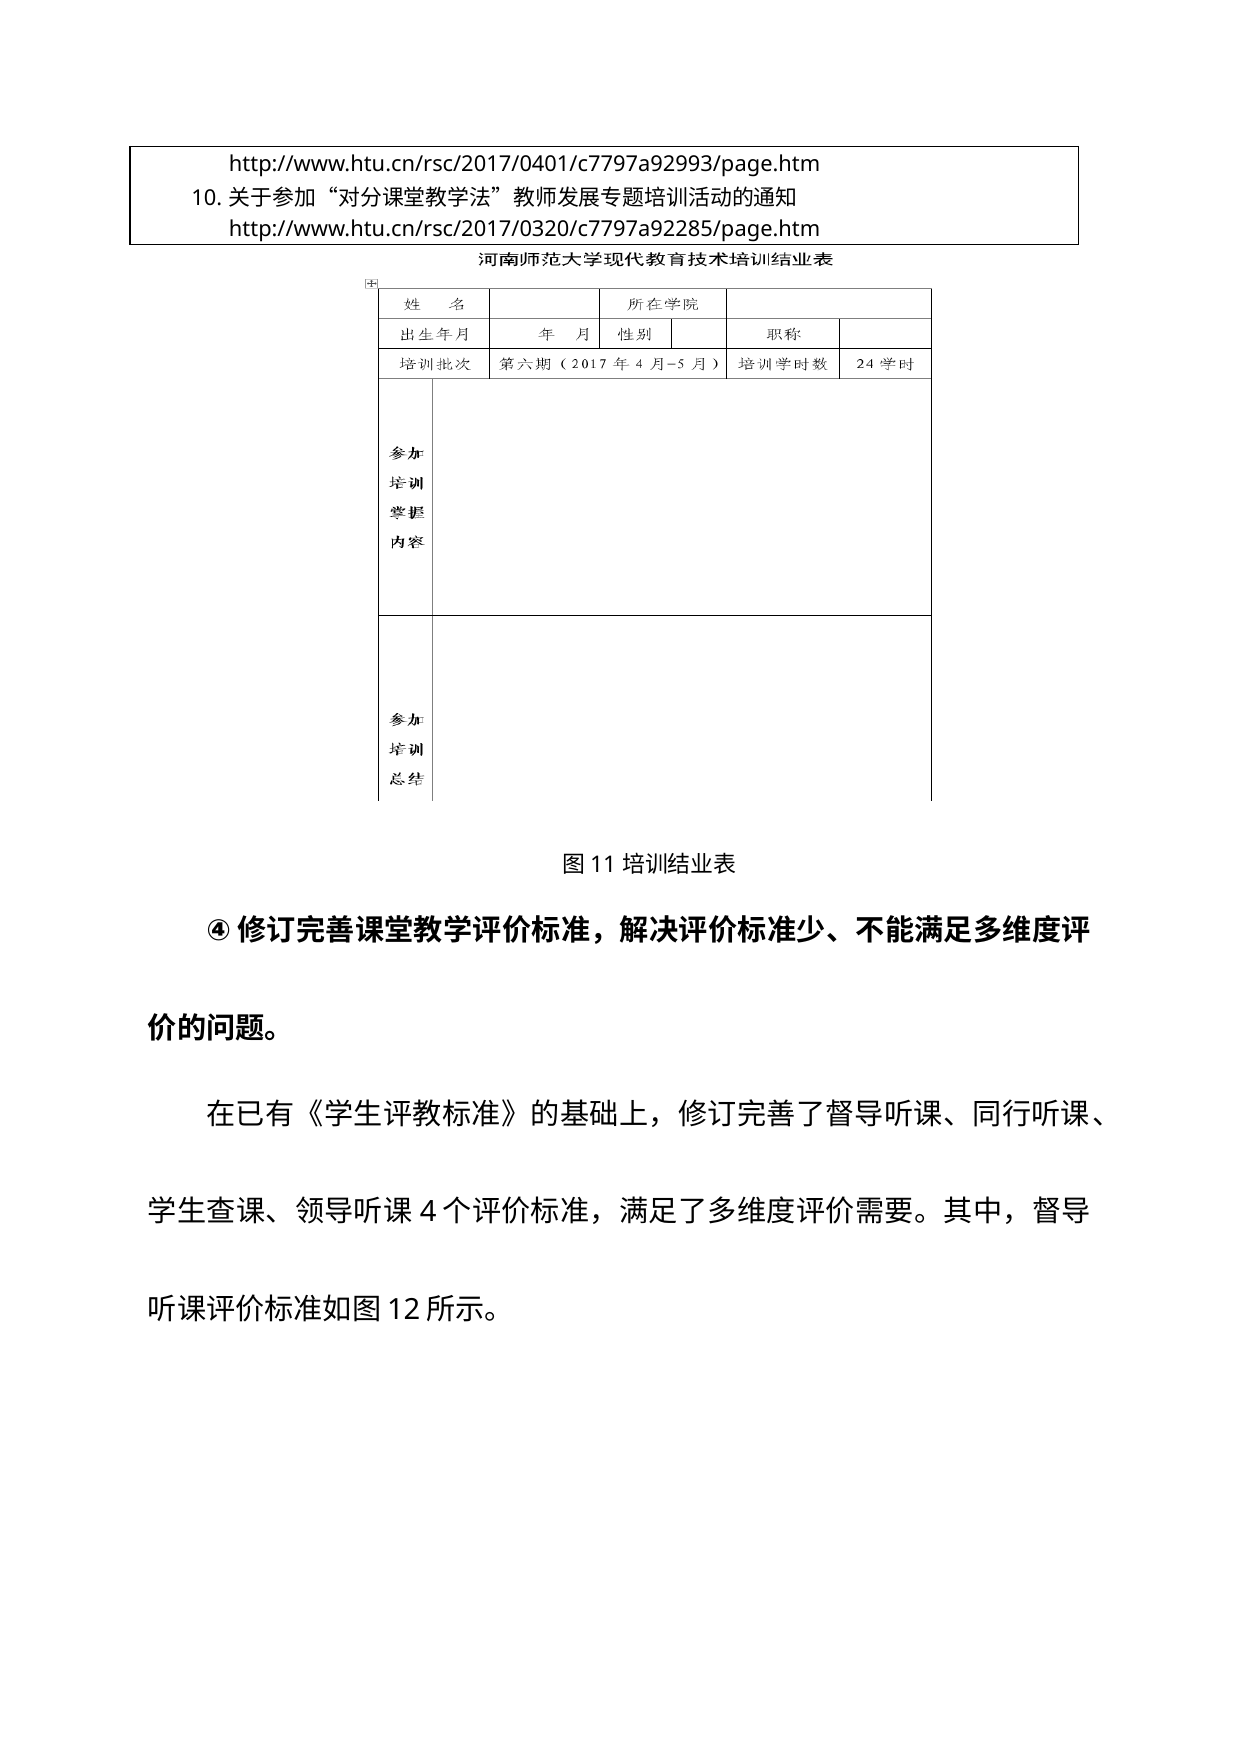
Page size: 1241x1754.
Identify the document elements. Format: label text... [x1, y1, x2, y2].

text 在已有《学生评教标准》的基础上，修订完善了督导听课、同行听课、学生查课、领导听课4个评价标准，满足了多维度评价需要。其中，督导听课评价标准如图12所示。 [148, 1079, 1092, 1339]
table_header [131, 147, 1078, 244]
text ④修订完善课堂教学评价标准，解决评价标准少、不能满足多维度评价的问题。 [148, 895, 1092, 1058]
text 图11 培训结业表 [148, 830, 1092, 895]
picture [361, 245, 937, 801]
